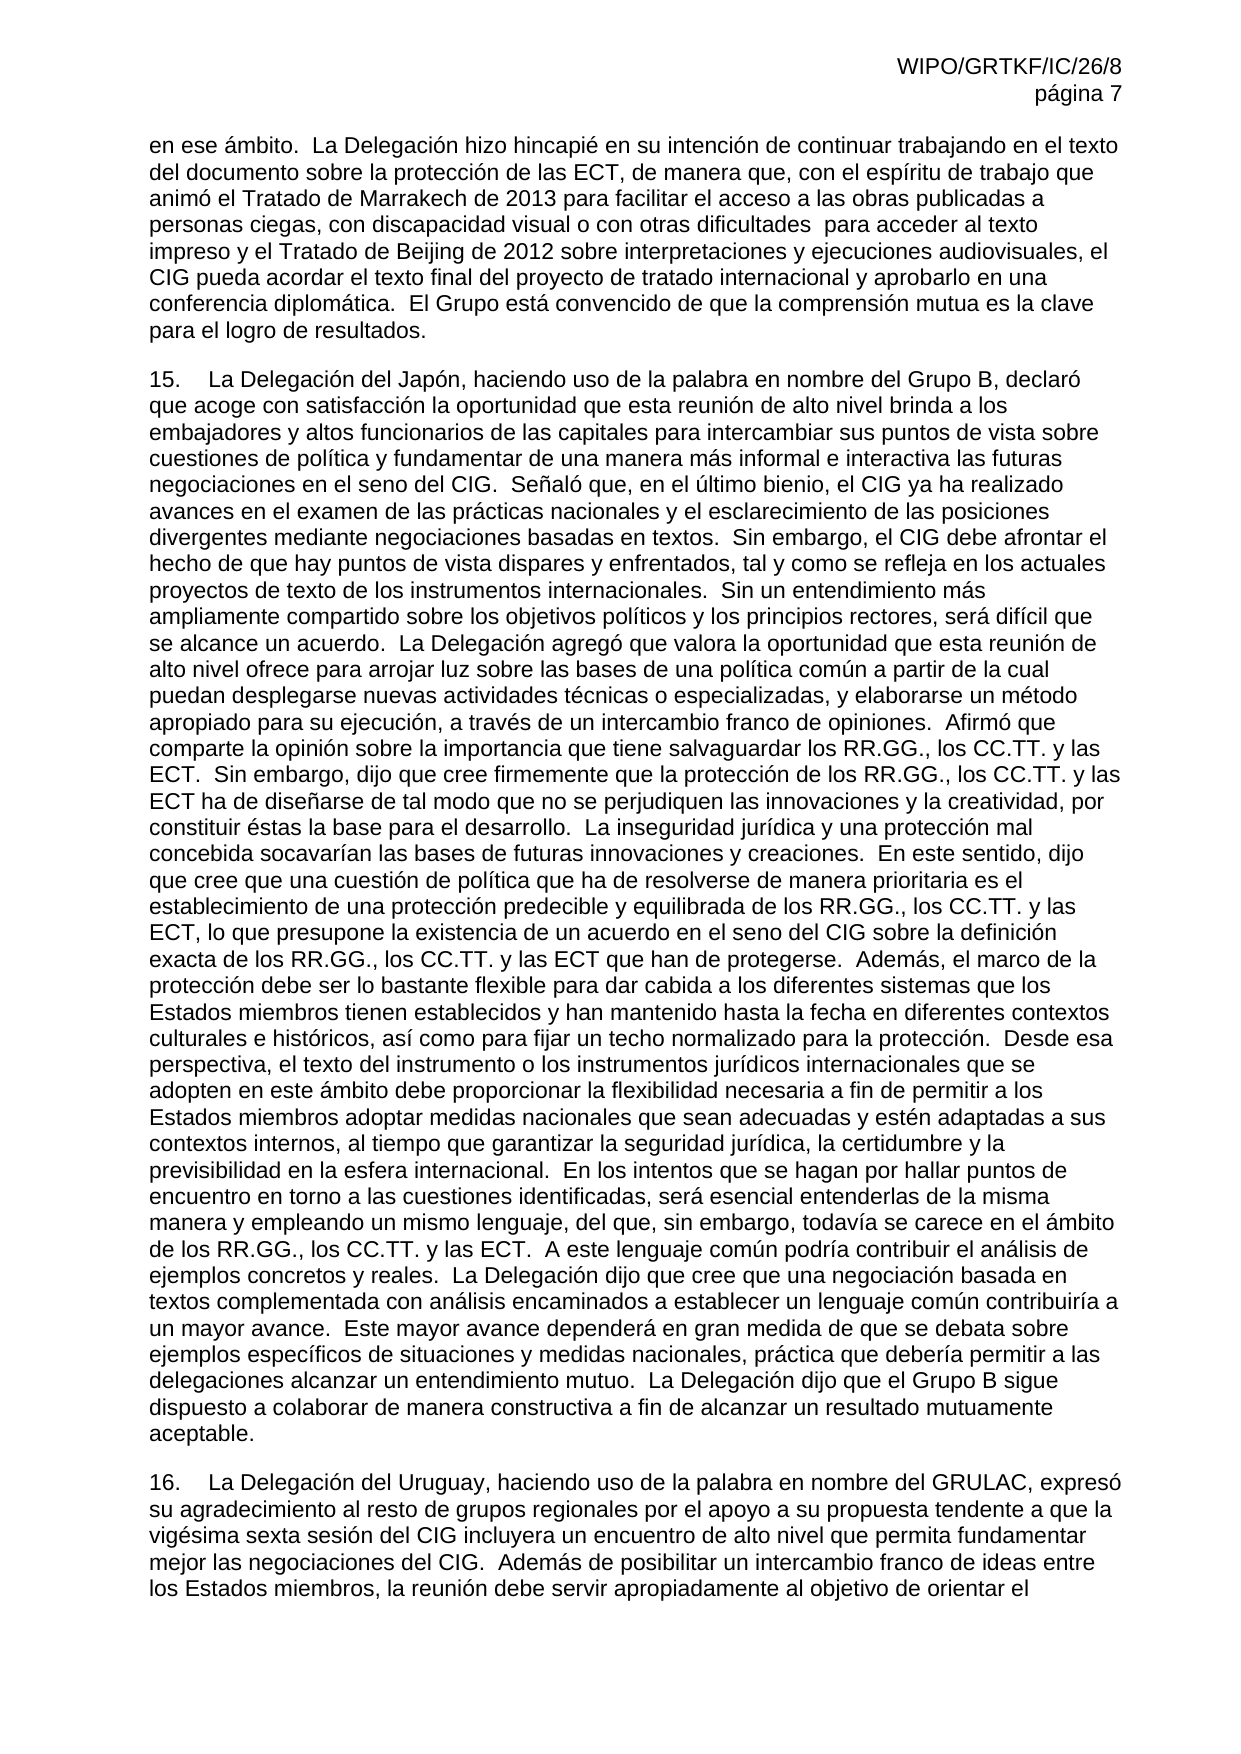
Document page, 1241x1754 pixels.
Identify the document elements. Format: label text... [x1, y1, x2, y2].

list La Delegación del Japón, haciendo uso de la palabra en nombre del Grupo B, declaró que acoge con satisfacción la oportunidad que esta reunión de alto nivel brinda a los embajadores y altos funcionarios de las capitales para intercambiar sus puntos de vista sobre cuestiones de política y fundamentar de una manera más informal e interactiva las futuras negociaciones en el seno del CIG. Señaló que, en el último bienio, el CIG ya ha realizado avances en el examen de las prácticas nacionales y el esclarecimiento de las posiciones divergentes mediante negociaciones basadas en textos. Sin embargo, el CIG debe afrontar el hecho de que hay puntos de vista dispares y enfrentados, tal y como se refleja en los actuales proyectos de texto de los instrumentos internacionales. Sin un entendimiento más ampliamente compartido sobre los objetivos políticos y los principios rectores, será difícil que se alcance un acuerdo. La Delegación agregó que valora la oportunidad que esta reunión de alto nivel ofrece para arrojar luz sobre las bases de una política común a partir de la cual puedan desplegarse nuevas actividades técnicas o especializadas, y elaborarse un método apropiado para su ejecución, a través de un intercambio franco de opiniones. Afirmó que comparte la opinión sobre la importancia que tiene salvaguardar los RR.GG., los CC.TT. y las ECT. Sin embargo, dijo que cree firmemente que la protección de los RR.GG., los CC.TT. y las ECT ha de diseñarse de tal modo que no se perjudiquen las innovaciones y la creatividad, por constituir éstas la base para el desarrollo. La inseguridad jurídica y una protección mal concebida socavarían las bases de futuras innovaciones y creaciones. En este sentido, dijo que cree que una cuestión de política que ha de resolverse de manera prioritaria es el establecimiento de una protección predecible y equilibrada de los RR.GG., los CC.TT. y las ECT, lo que presupone la existencia de un acuerdo en el seno del CIG sobre la definición exacta de los RR.GG., los CC.TT. y las ECT que han de protegerse. Además, el marco de la protección debe ser lo bastante flexible para dar cabida a los diferentes sistemas que los Estados miembros tienen establecidos y han mantenido hasta la fecha en diferentes contextos culturales e históricos, así como para fijar un techo normalizado para la protección. Desde esa perspectiva, el texto del instrumento o los instrumentos jurídicos internacionales que se adopten en este ámbito debe proporcionar la flexibilidad necesaria a fin de permitir a los Estados miembros adoptar medidas nacionales que sean adecuadas y estén adaptadas a sus contextos internos, al tiempo que garantizar la seguridad jurídica, la certidumbre y la previsibilidad en la esfera internacional. En los intentos que se hagan por hallar puntos de encuentro en torno a las cuestiones identificadas, será esencial entenderlas de la misma manera y empleando un mismo lenguaje, del que, sin embargo, todavía se carece en el ámbito de los RR.GG., los CC.TT. y las ECT. A este lenguaje común podría contribuir el análisis de ejemplos concretos y reales. La Delegación dijo que cree que una negociación basada en textos complementada con análisis encaminados a establecer un lenguaje común contribuiría a un mayor avance. Este mayor avance dependerá en gran medida de que se debata sobre ejemplos específicos de situaciones y medidas nacionales, práctica que debería permitir a las delegaciones alcanzar un entendimiento mutuo. La Delegación dijo que el Grupo B sigue dispuesto a colaborar de manera constructiva a fin de alcanzar un resultado mutuamente aceptable. [149, 366, 1122, 1446]
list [149, 1469, 1122, 1601]
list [149, 132, 1122, 343]
